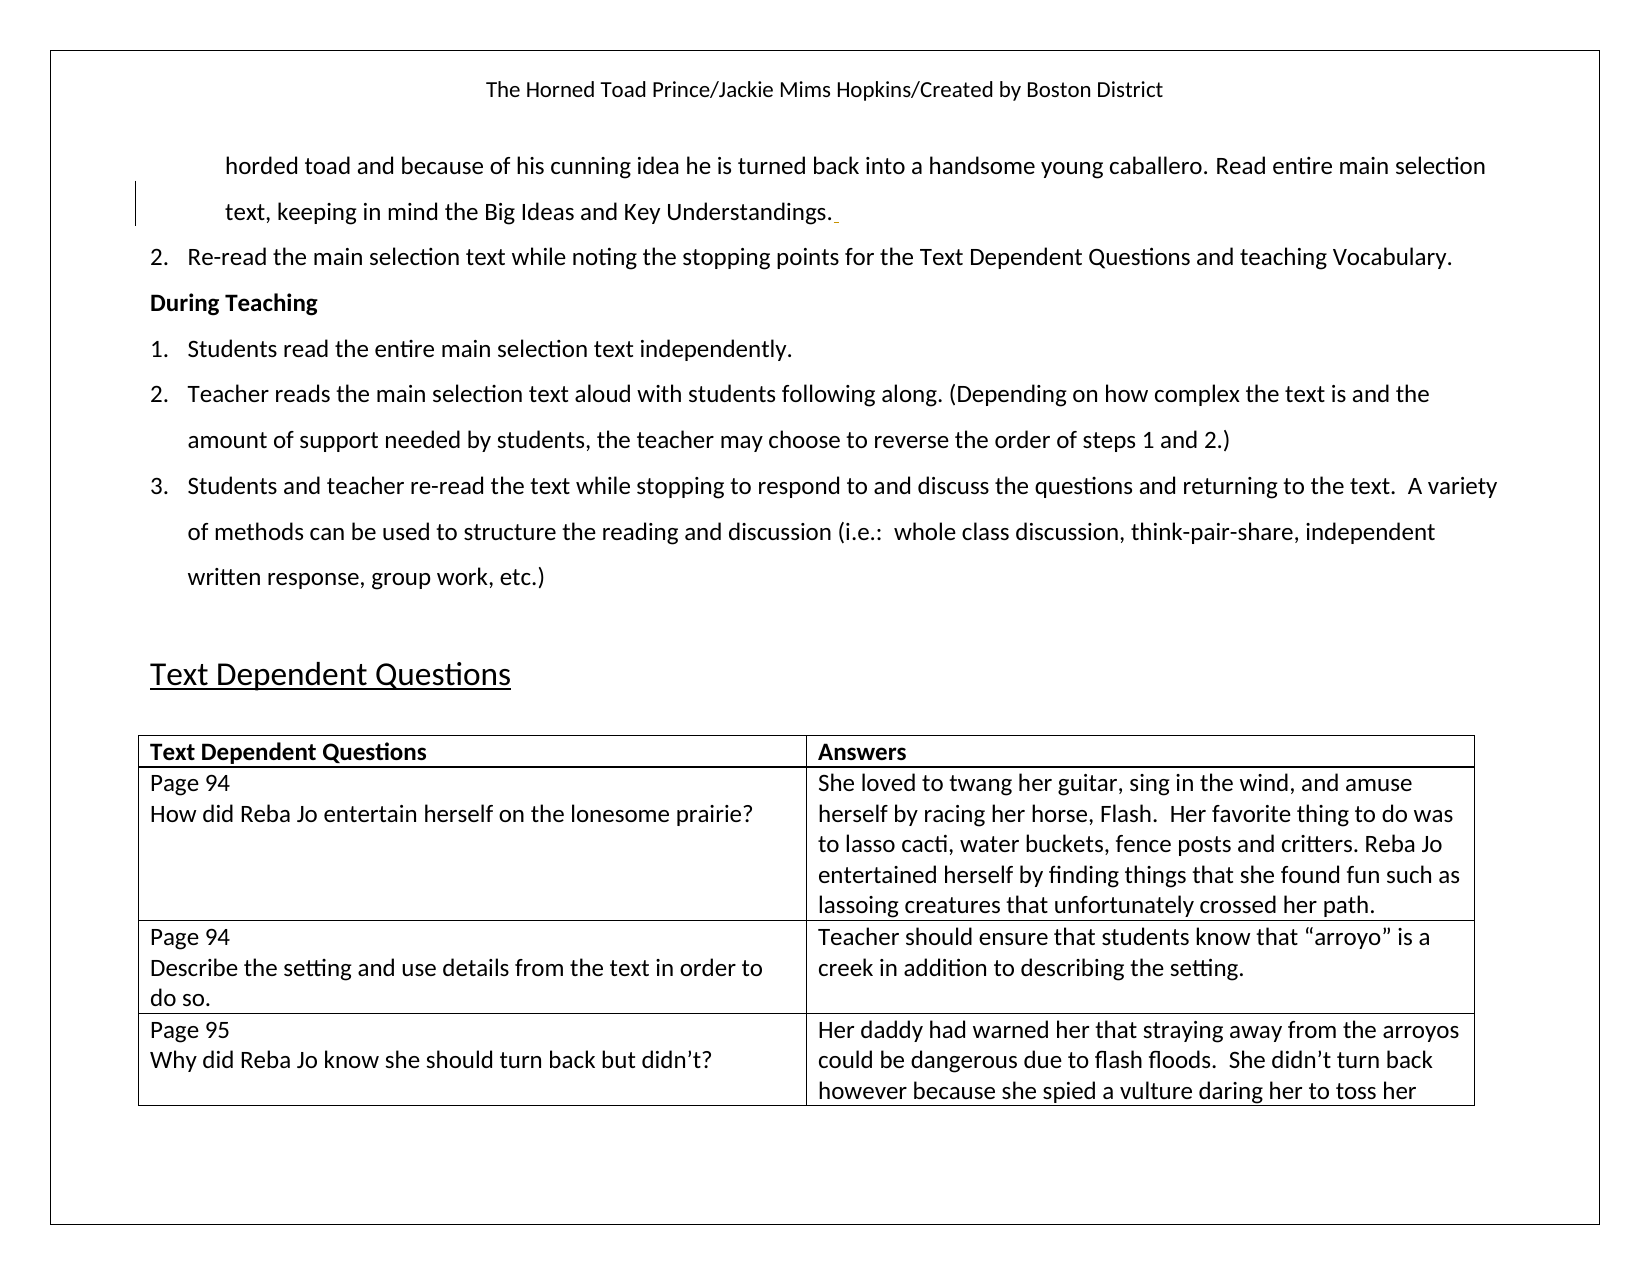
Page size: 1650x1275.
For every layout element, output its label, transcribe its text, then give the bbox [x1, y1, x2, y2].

table_cell Page 94 Describe the setting and use details from the text in order to do so. [139, 921, 806, 1013]
list Re-read the main selection text while noting the stopping points for the Text Dependent Questions and teaching Vocabulary. [150, 241, 1500, 272]
table_header Answers [807, 736, 1474, 766]
text Text Dependent Questions [150, 653, 1500, 694]
text During Teaching [150, 287, 1500, 318]
table_cell Teacher should ensure that students know that “arroyo” is a creek in addition to describing the setting. [807, 921, 1474, 1013]
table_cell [807, 1014, 1474, 1105]
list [225, 150, 1500, 226]
table_cell She loved to twang her guitar, sing in the wind, and amuse herself by racing her horse, Flash. Her favorite thing to do was to lasso cacti, water buckets, fence posts and critters. Reba Jo entertained herself by finding things that she found fun such as lassoing creatures that unfortunately crossed her path. [807, 768, 1474, 920]
table_cell Page 94 How did Reba Jo entertain herself on the lonesome prairie? [139, 768, 806, 920]
table_header Text Dependent Questions [139, 736, 806, 766]
list Students read the entire main selection text independently. [150, 333, 1500, 363]
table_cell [139, 1014, 806, 1105]
list Teacher reads the main selection text aloud with students following along. (Depending on how complex the text is and the amount of support needed by students, the teacher may choose to reverse the order of steps 1 and 2.) [150, 379, 1500, 455]
list Students and teacher re-read the text while stopping to respond to and discuss the questions and returning to the text. A variety of methods can be used to structure the reading and discussion (i.e.: whole class discussion, think-pair-share, independent written response, group work, etc.) [150, 470, 1500, 592]
